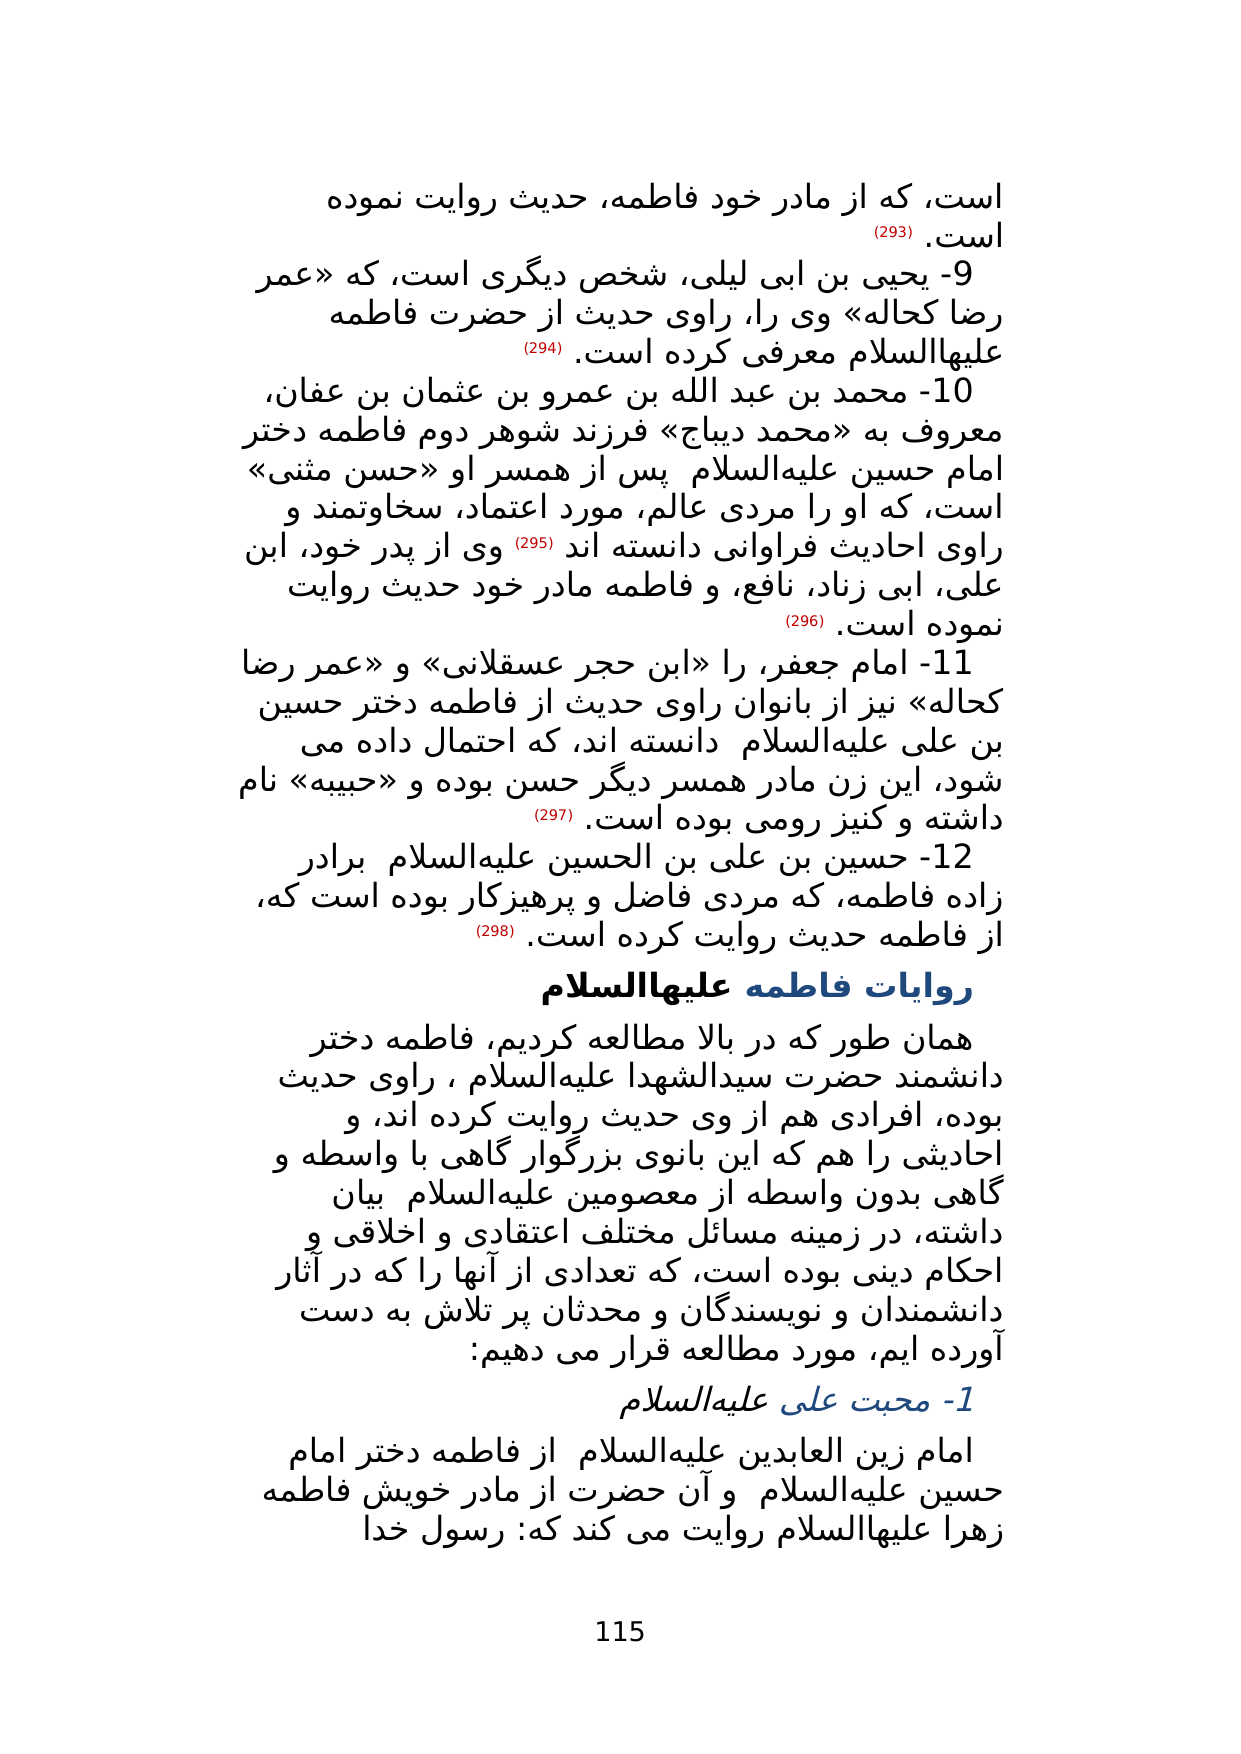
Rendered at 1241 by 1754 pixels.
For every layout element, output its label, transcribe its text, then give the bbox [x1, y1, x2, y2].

text 10- محمد بن عبد الله بن عمرو بن عثمان بن عفان، معروف به «محمد ديباج» فرزند شوهر دوم فاطمه دختر امام حسين عليه‌السلام پس از همسر او «حسن مثنى» است، كه او را مردى عالم، مورد اعتماد، سخاوتمند و راوى احاديث فراوانى دانسته اند (295) وى از پدر خود، ابن على، ابى زناد، نافع، و فاطمه مادر خود حديث روايت نموده است. (296) [236, 371, 1004, 643]
text 11- امام جعفر، را «ابن حجر عسقلانى» و «عمر رضا كحاله» نيز از بانوان راوى حديث از فاطمه دختر حسين بن على عليه‌السلام دانسته اند، كه احتمال داده مى شود، اين زن مادر همسر ديگر حسن بوده و «حبيبه» نام داشته و كنيز رومى بوده است. (297) [236, 643, 1004, 838]
text 12- حسين بن على بن الحسين عليه‌السلام برادر زاده فاطمه، كه مردى فاضل و پرهيزكار بوده است كه، از فاطمه حديث روايت كرده است. (298) [236, 838, 1004, 954]
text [236, 1432, 1004, 1548]
text همان طور كه در بالا مطالعه كرديم، فاطمه دختر دانشمند حضرت سيدالشهدا عليه‌السلام ، راوى حديث بوده، افرادى هم از وى حديث روايت كرده اند، و احاديثى را هم كه اين بانوى بزرگوار گاهى با واسطه و گاهى بدون واسطه از معصومين عليه‌السلام بيان داشته، در زمينه مسائل مختلف اعتقادى و اخلاقى و احكام دينى بوده است، كه تعدادى از آنها را كه در آثار دانشمندان و نويسندگان و محدثان پر تلاش به دست آورده ايم، مورد مطالعه قرار مى دهيم: [236, 1018, 1004, 1368]
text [236, 177, 1004, 255]
text 9- يحيى بن ابى ليلى، شخص ديگرى است، كه «عمر رضا كحاله» وى را، راوى حديث از حضرت فاطمه عليها‌السلام معرفى كرده است. (294) [236, 255, 1004, 371]
subtitle 1- محبت على عليه‌السلام [236, 1380, 1004, 1419]
subtitle روايات فاطمه عليها‌السلام [236, 967, 1004, 1006]
